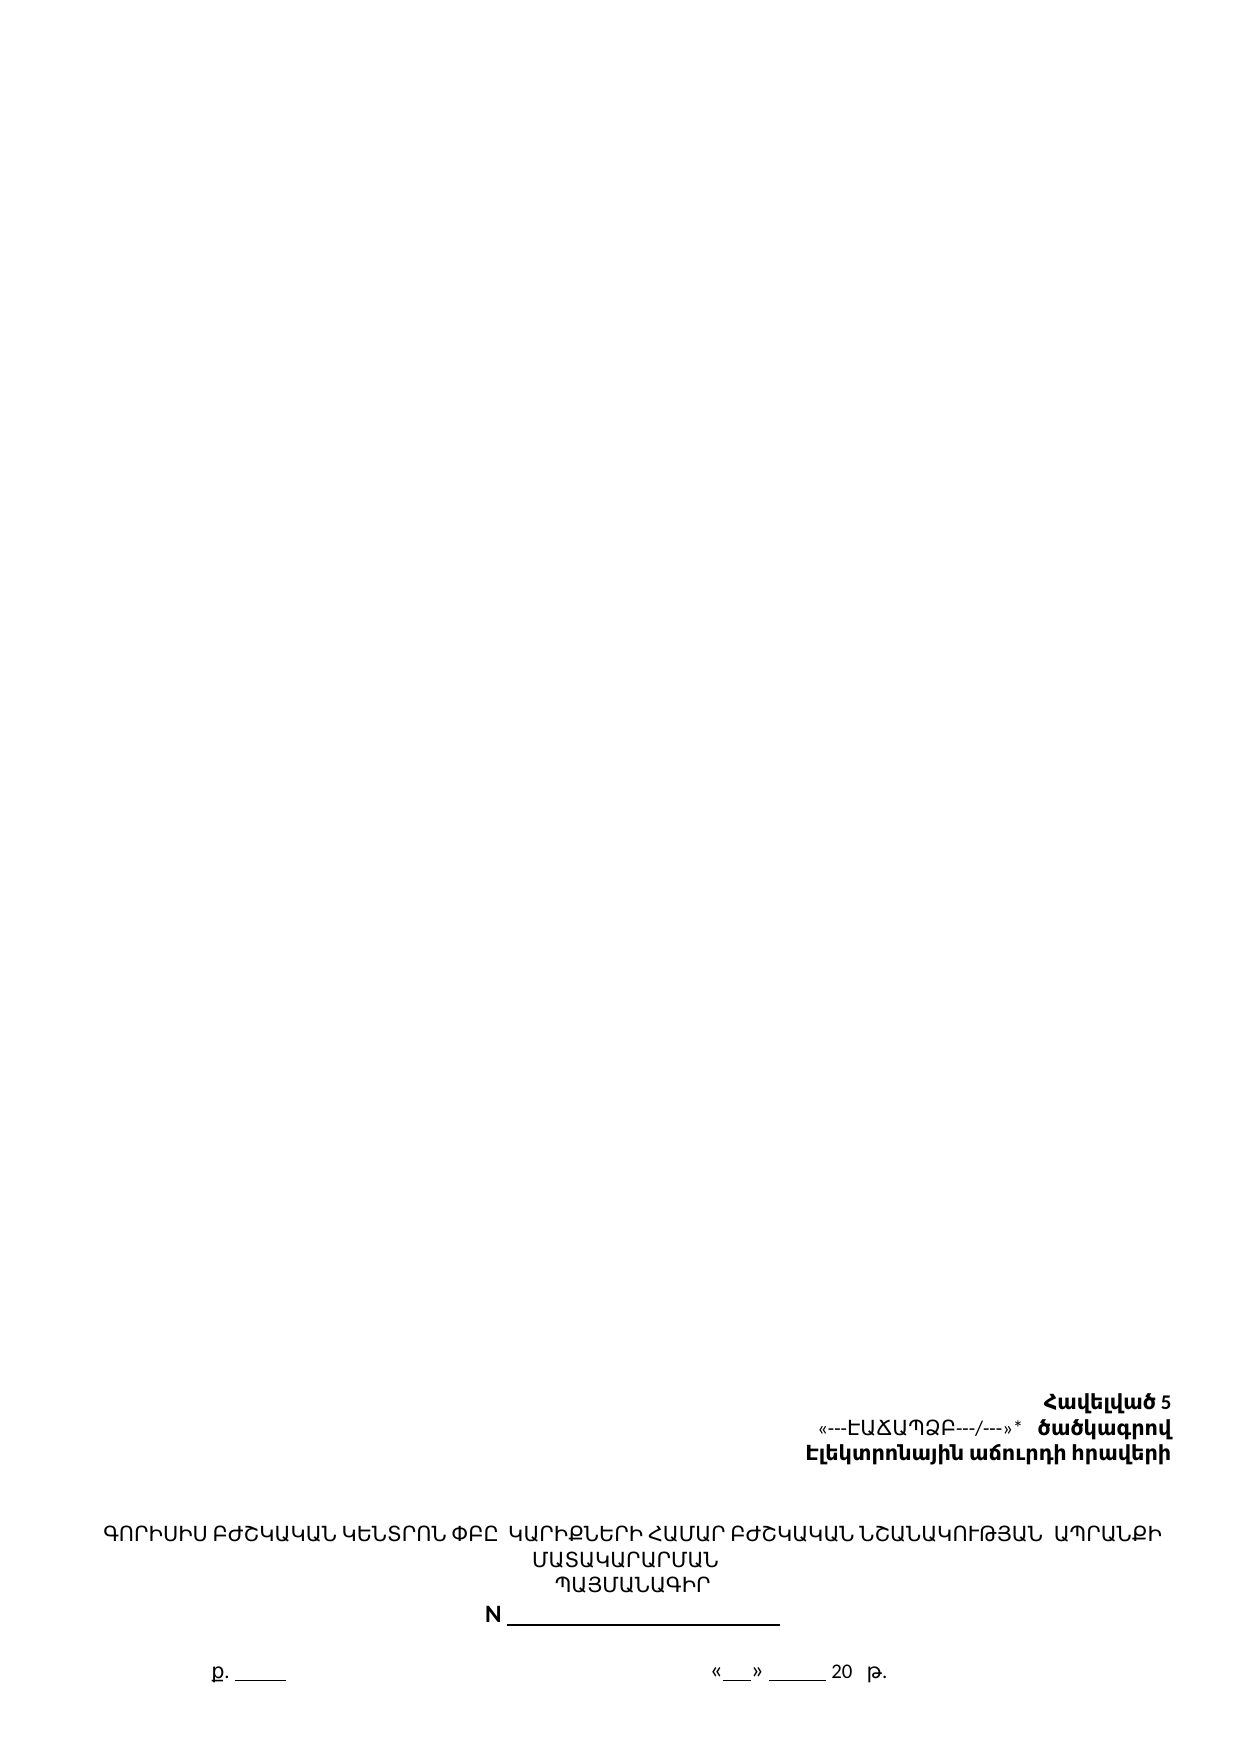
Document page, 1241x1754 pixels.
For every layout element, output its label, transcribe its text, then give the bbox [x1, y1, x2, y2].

text Էլեկտրոնային աճուրդի հրավերի [94, 1440, 1171, 1466]
text ՊԱՅՄԱՆԱԳԻՐ [79, 1572, 1171, 1598]
text N [79, 1598, 1171, 1628]
text ԳՈՐԻՍԻՍ ԲԺՇԿԱԿԱՆ ԿԵՆՏՐՈՆ ՓԲԸ ԿԱՐԻՔՆԵՐԻ ՀԱՄԱՐ ԲԺՇԿԱԿԱՆ ՆՇԱՆԱԿՈՒԹՅԱՆ ԱՊՐԱՆՔԻ ՄԱՏԱԿԱՐԱՐՄԱՆ [79, 1522, 1171, 1572]
text ք. « » 20 թ. [94, 1654, 1171, 1684]
text «---ԷԱՃԱՊՁԲ---/---»* ծածկագրով [94, 1415, 1171, 1440]
text Հավելված 5 [94, 1389, 1171, 1415]
